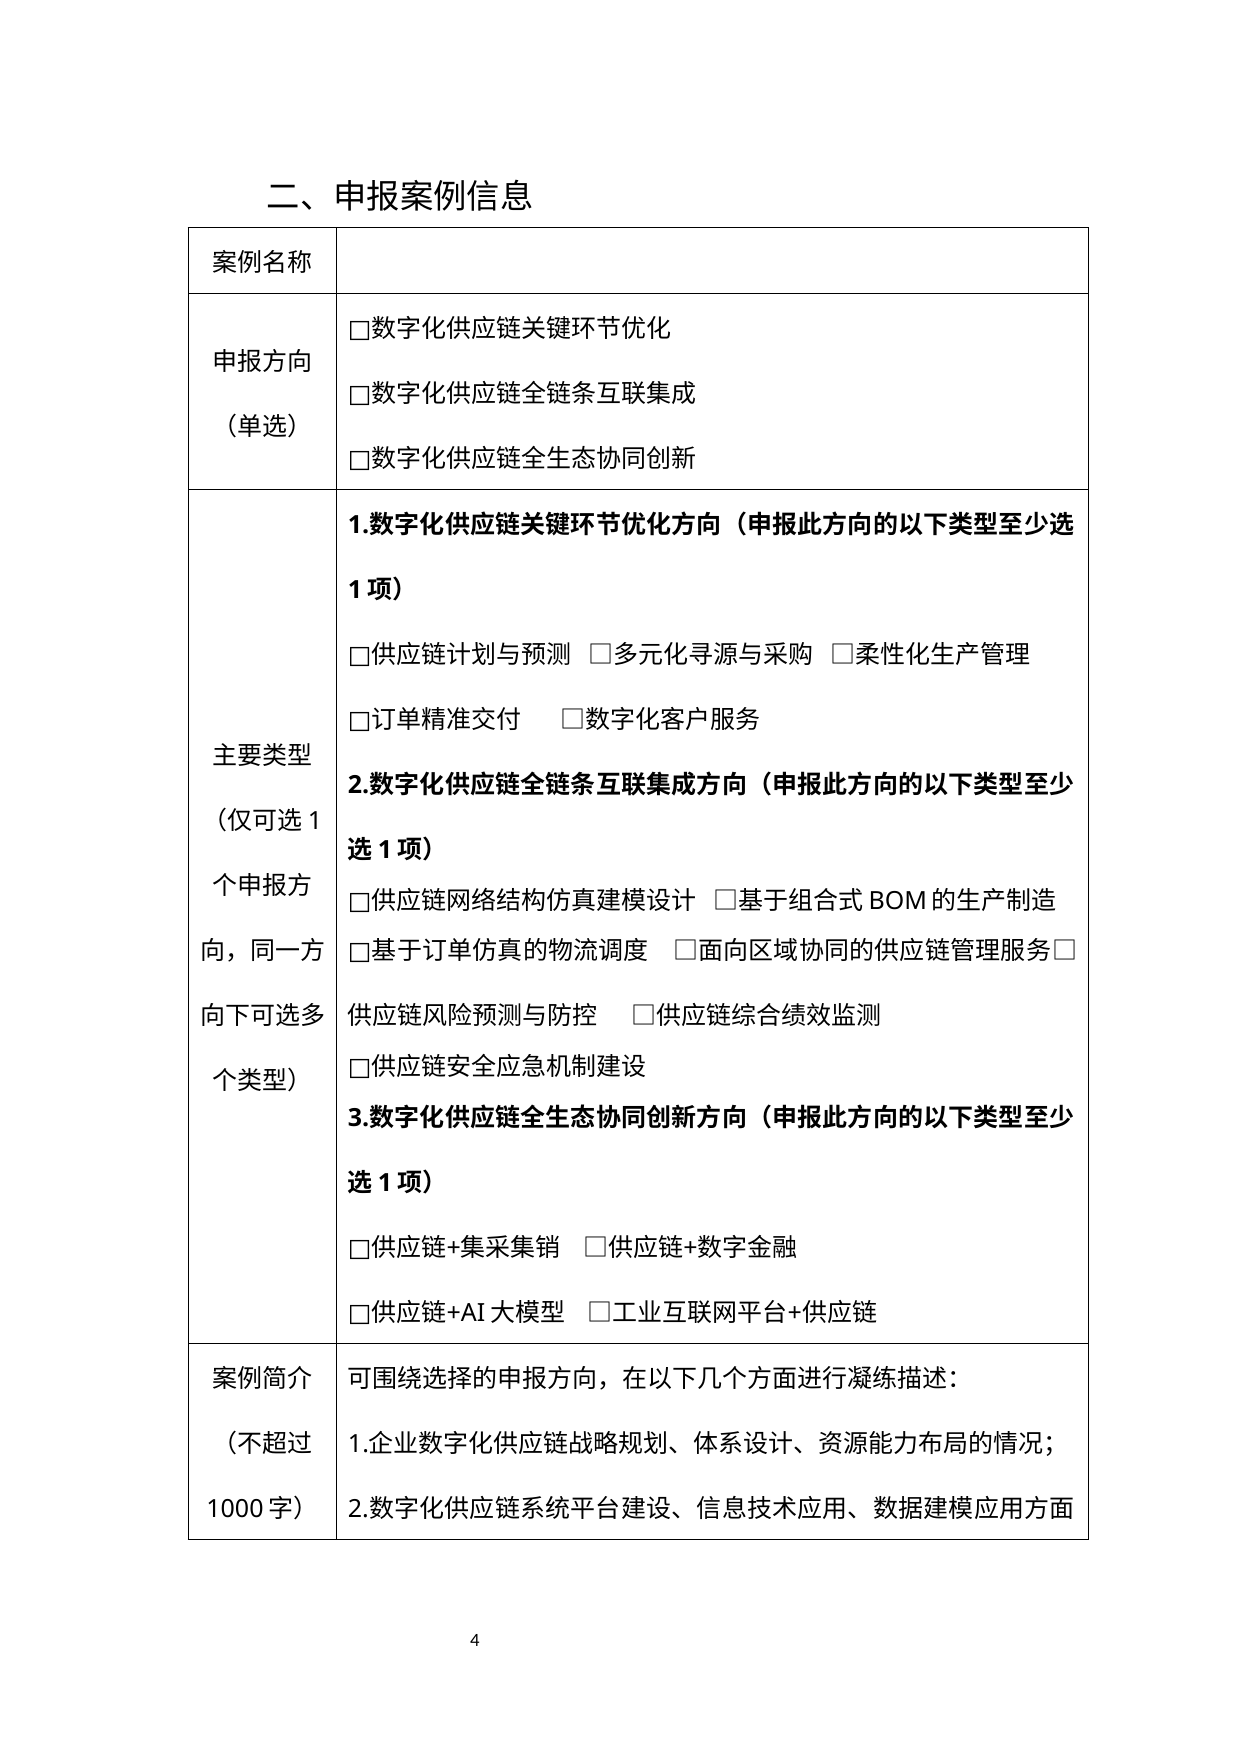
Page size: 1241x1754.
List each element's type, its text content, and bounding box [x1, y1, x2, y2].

table_cell 1.数字化供应链关键环节优化方向（申报此方向的以下类型至少选1项） □供应链计划与预测 □多元化寻源与采购 □柔性化生产管理 □订单精准交付 □数字化客户服务 2.数字化供应链全链条互联集成方向（申报此方向的以下类型至少选1项） □供应链网络结构仿真建模设计 □基于组合式BOM的生产制造 □基于订单仿真的物流调度 □面向区域协同的供应链管理服务□供应链风险预测与防控 □供应链综合绩效监测 □供应链安全应急机制建设 3.数字化供应链全生态协同创新方向（申报此方向的以下类型至少选1项） □供应链+集采集销 □供应链+数字金融 □供应链+AI大模型 □工业互联网平台+供应链 [337, 490, 1088, 1343]
table_cell □数字化供应链关键环节优化 □数字化供应链全链条互联集成 □数字化供应链全生态协同创新 [337, 294, 1088, 489]
table_cell 申报方向（单选） [189, 294, 336, 489]
table_header [337, 228, 1088, 293]
table_cell 案例简介（不超过1000字） [189, 1344, 336, 1539]
table_header 案例名称 [189, 228, 336, 293]
subtitle 二、申报案例信息 [187, 162, 1053, 227]
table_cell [337, 1344, 1088, 1539]
table_cell 主要类型（仅可选1个申报方向，同一方向下可选多个类型） [189, 490, 336, 1343]
